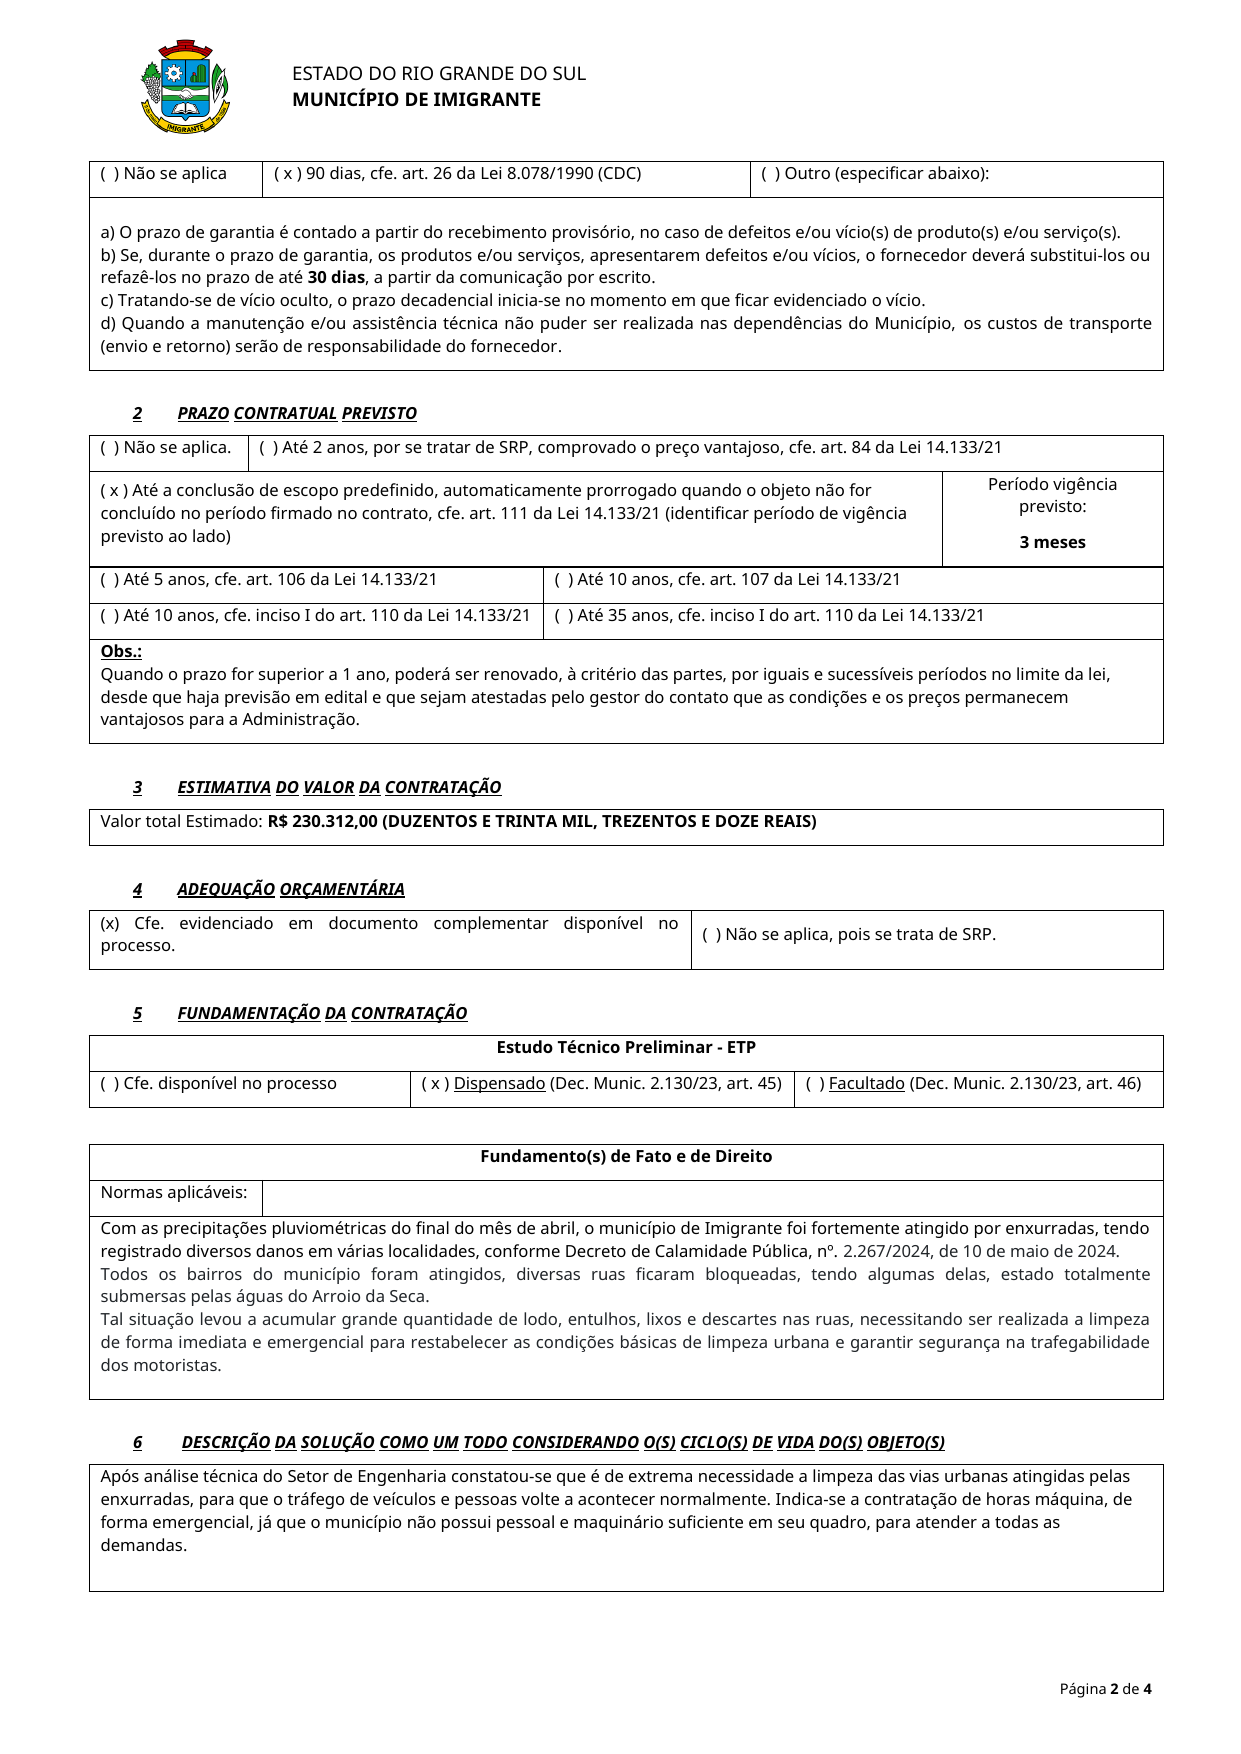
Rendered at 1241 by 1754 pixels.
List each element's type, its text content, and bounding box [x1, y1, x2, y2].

table_cell ( x ) 90 dias, cfe. art. 26 da Lei 8.078/1990 (CDC) [263, 162, 750, 197]
table_cell ( ) Cfe. disponível no processo [90, 1072, 410, 1107]
subtitle Fundamentação da Contratação [133, 1002, 1152, 1024]
table_cell Período vigência previsto: [943, 472, 1163, 530]
table_header ( ) Não se aplica. [90, 436, 248, 471]
table_cell ( ) Até 10 anos, cfe. inciso I do art. 110 da Lei 14.133/21 [90, 604, 543, 639]
table_cell Com as precipitações pluviométricas do final do mês de abril, o município de Imigrante foi fortemente atingido por enxurradas, tendo registrado diversos danos em várias localidades, conforme Decreto de Calamidade Pública, nº. 2.267/2024, de 10 de maio de 2024. Todos os bairros do município foram atingidos, diversas ruas ficaram bloqueadas, tendo algumas delas, estado totalmente submersas pelas águas do Arroio da Seca. Tal situação levou a acumular grande quantidade de lodo, entulhos, lixos e descartes nas ruas, necessitando ser realizada a limpeza de forma imediata e emergencial para restabelecer as condições básicas de limpeza urbana e garantir segurança na trafegabilidade dos motoristas. [90, 1217, 1163, 1399]
table_cell ( x ) Até a conclusão de escopo predefinido, automaticamente prorrogado quando o objeto não for concluído no período firmado no contrato, cfe. art. 111 da Lei 14.133/21 (identificar período de vigência previsto ao lado) [90, 472, 942, 566]
table_header ( ) Não se aplica, pois se trata de SRP. [692, 911, 1163, 969]
subtitle Prazo Contratual Previsto [133, 402, 1152, 424]
table_cell Normas aplicáveis: [90, 1181, 262, 1216]
table_cell 3 meses [943, 530, 1163, 566]
table_cell a) O prazo de garantia é contado a partir do recebimento provisório, no caso de defeitos e/ou vício(s) de produto(s) e/ou serviço(s). b) Se, durante o prazo de garantia, os produtos e/ou serviços, apresentarem defeitos e/ou vícios, o fornecedor deverá substitui-los ou refazê-los no prazo de até 30 dias, a partir da comunicação por escrito. c) Tratando-se de vício oculto, o prazo decadencial inicia-se no momento em que ficar evidenciado o vício. d) Quando a manutenção e/ou assistência técnica não puder ser realizada nas dependências do Município, os custos de transporte (envio e retorno) serão de responsabilidade do fornecedor. [90, 198, 1163, 369]
table_cell Obs.: Quando o prazo for superior a 1 ano, poderá ser renovado, à critério das partes, por iguais e sucessíveis períodos no limite da lei, desde que haja previsão em edital e que sejam atestadas pelo gestor do contato que as condições e os preços permanecem vantajosos para a Administração. [90, 640, 1163, 743]
table_header Fundamento(s) de Fato e de Direito [90, 1145, 1163, 1180]
table_header ( ) Até 2 anos, por se tratar de SRP, comprovado o preço vantajoso, cfe. art. 84 da Lei 14.133/21 [249, 436, 1163, 471]
table_cell ( ) Outro (especificar abaixo): [751, 162, 1163, 197]
subtitle Adequação Orçamentária [133, 877, 1152, 900]
subtitle Estimativa do Valor da Contratação [133, 776, 1152, 798]
table_cell ( x ) Dispensado (Dec. Munic. 2.130/23, art. 45) [411, 1072, 794, 1107]
table_cell ( ) Até 5 anos, cfe. art. 106 da Lei 14.133/21 [90, 568, 543, 603]
table_header Valor total Estimado: R$ 230.312,00 (DUZENTOS E TRINTA MIL, TREZENTOS E DOZE REAIS) [90, 810, 1163, 845]
subtitle Descrição da Solução Como Um Todo Considerando o(s) Ciclo(s) de Vida do(s) Objeto(s) [133, 1431, 1152, 1454]
table_header Após análise técnica do Setor de Engenharia constatou-se que é de extrema necessidade a limpeza das vias urbanas atingidas pelas enxurradas, para que o tráfego de veículos e pessoas volte a acontecer normalmente. Indica-se a contratação de horas máquina, de forma emergencial, já que o município não possui pessoal e maquinário suficiente em seu quadro, para atender a todas as demandas. [90, 1465, 1163, 1591]
table_cell ( ) Não se aplica [90, 162, 262, 197]
table_cell ( ) Facultado (Dec. Munic. 2.130/23, art. 46) [795, 1072, 1163, 1107]
table_header (x) Cfe. evidenciado em documento complementar disponível no processo. [90, 911, 691, 969]
table_cell [263, 1181, 1163, 1216]
table_header Estudo Técnico Preliminar - ETP [90, 1036, 1163, 1071]
table_cell ( ) Até 35 anos, cfe. inciso I do art. 110 da Lei 14.133/21 [544, 604, 1163, 639]
picture [138, 38, 232, 135]
table_cell ( ) Até 10 anos, cfe. art. 107 da Lei 14.133/21 [544, 568, 1163, 603]
